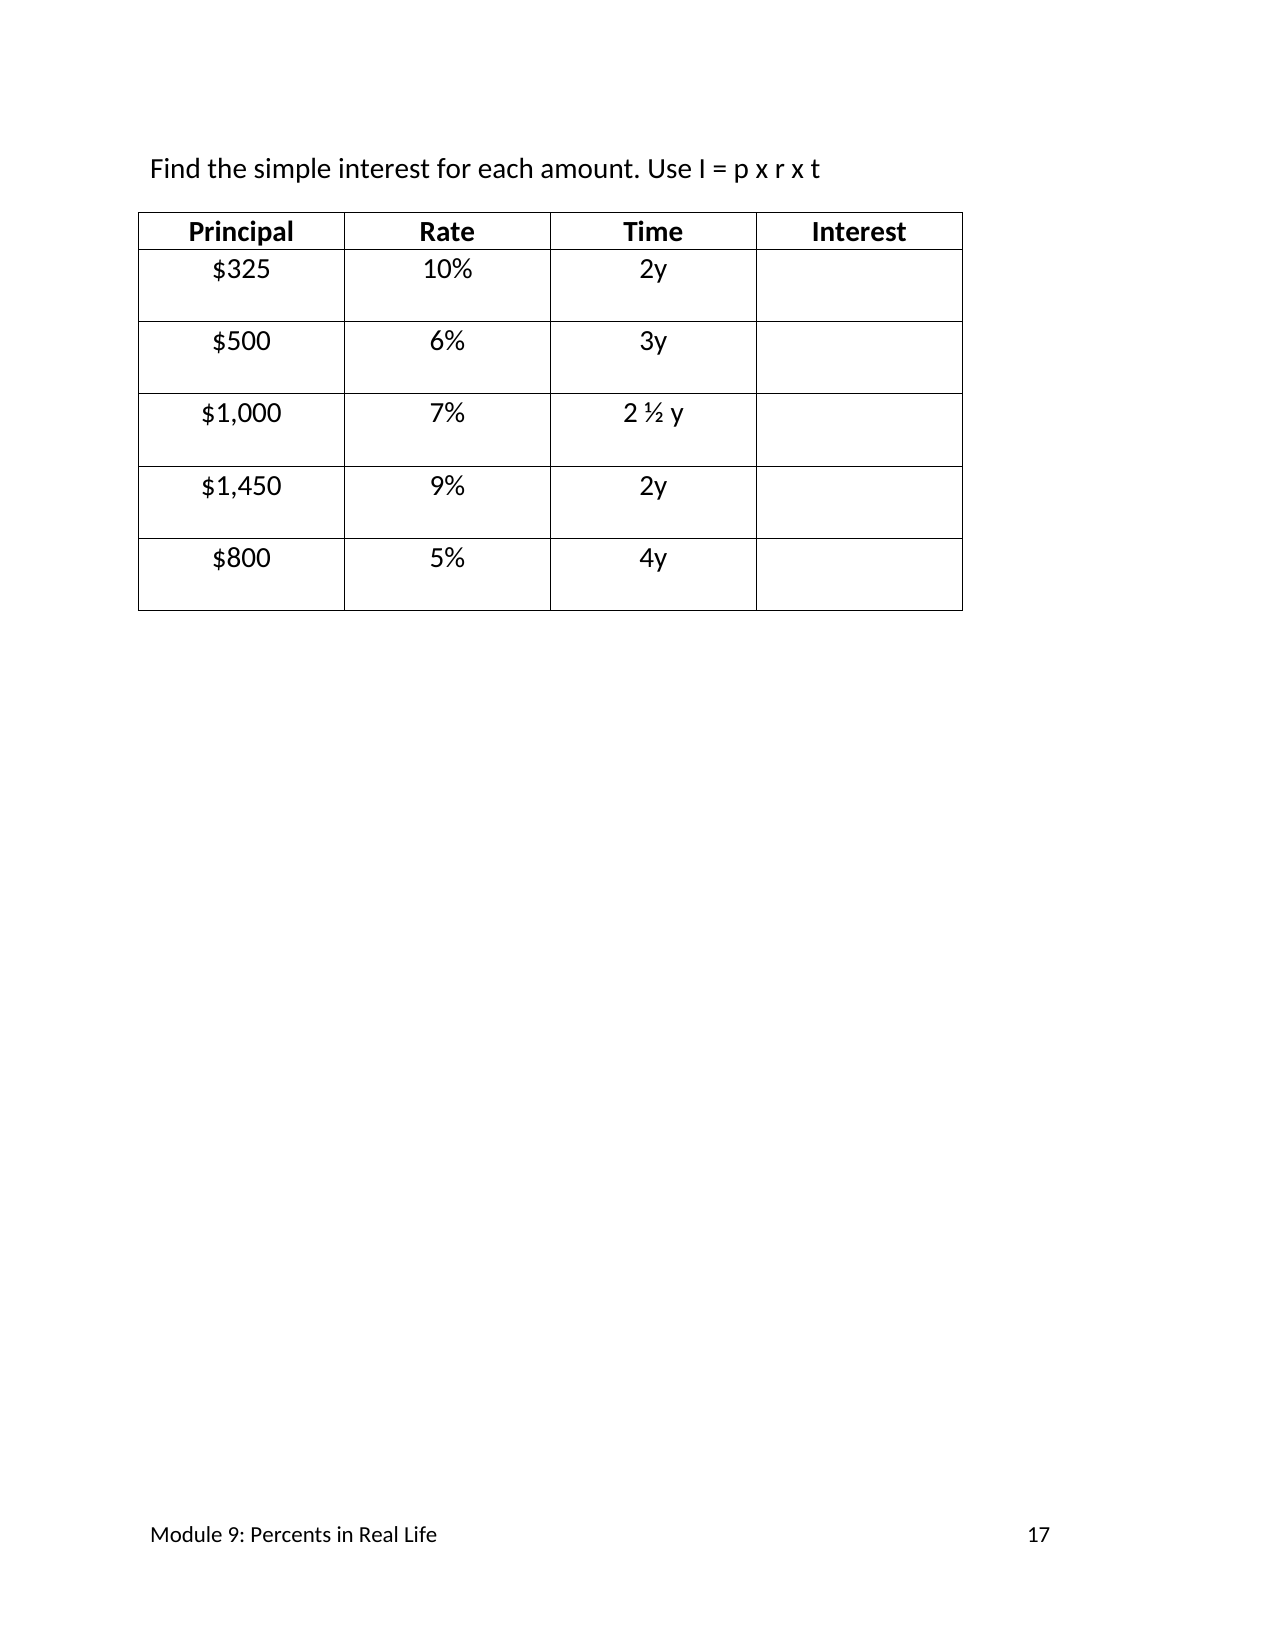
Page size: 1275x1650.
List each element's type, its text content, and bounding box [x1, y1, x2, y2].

table_cell $1,000 [139, 394, 344, 466]
table_cell 2y [551, 250, 756, 321]
table_header Rate [345, 213, 550, 249]
table_cell [757, 322, 962, 393]
table_cell 6% [345, 322, 550, 393]
table_cell 9% [345, 467, 550, 538]
table_cell 10% [345, 250, 550, 321]
table_cell $800 [139, 539, 344, 610]
table_cell 5% [345, 539, 550, 610]
table_cell 2y [551, 467, 756, 538]
table_header Principal [139, 213, 344, 249]
table_cell [757, 250, 962, 321]
table_cell $500 [139, 322, 344, 393]
table_cell 7% [345, 394, 550, 466]
table_header Interest [757, 213, 962, 249]
table_cell 3y [551, 322, 756, 393]
table_cell [757, 539, 962, 610]
table_cell [757, 394, 962, 466]
text Find the simple interest for each amount. Use I = p x r x t [150, 150, 1125, 186]
table_cell $325 [139, 250, 344, 321]
table_cell [757, 467, 962, 538]
table_cell $1,450 [139, 467, 344, 538]
table_header Time [551, 213, 756, 249]
table_cell 4y [551, 539, 756, 610]
table_cell 2 ½ y [551, 394, 756, 466]
